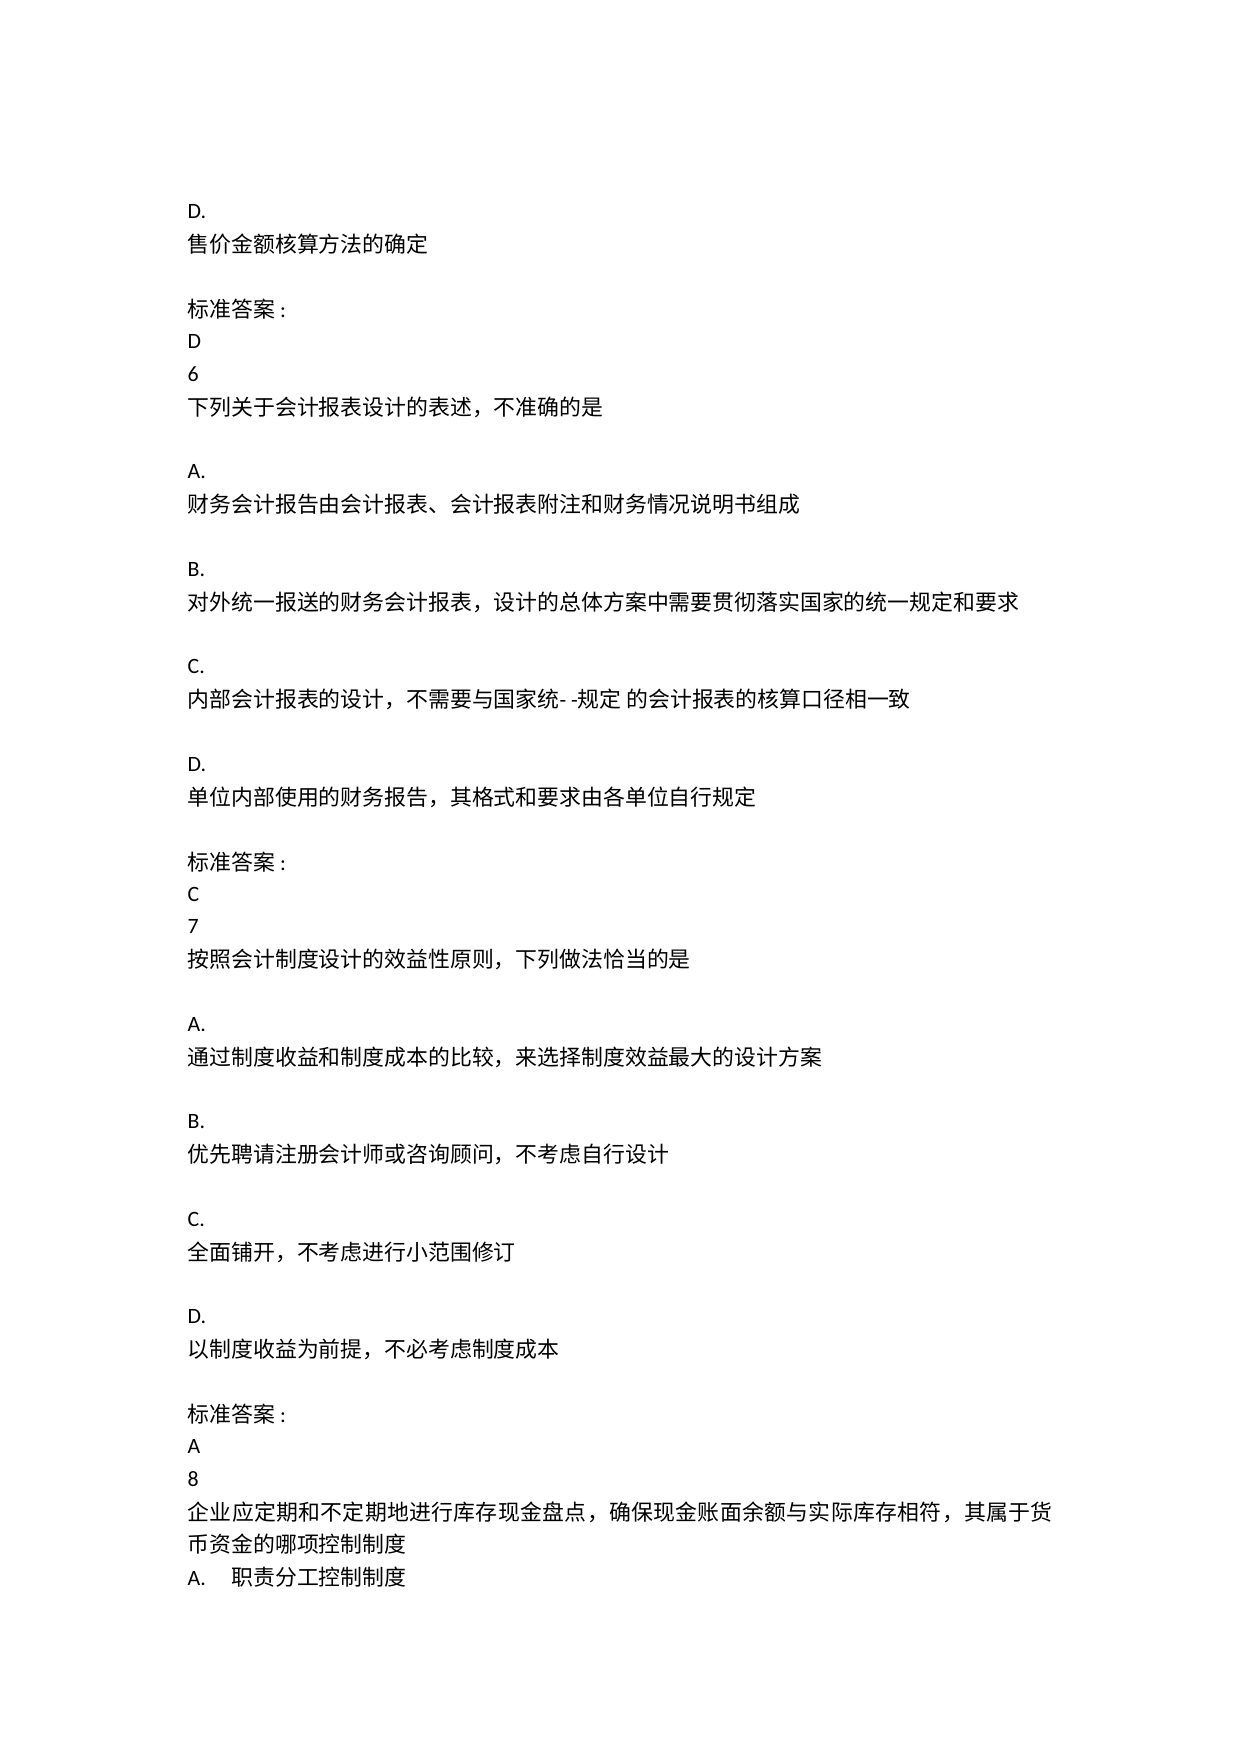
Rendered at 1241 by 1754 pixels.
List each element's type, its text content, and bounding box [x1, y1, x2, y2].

text B. [187, 1104, 1053, 1137]
text D. [187, 747, 1053, 779]
text 6 [187, 357, 1053, 389]
text C. [187, 649, 1053, 682]
text D [187, 324, 1053, 357]
text 8 [187, 1462, 1053, 1494]
text 内部会计报表的设计，不需要与国家统- -规定 的会计报表的核算口径相一致 [187, 682, 1053, 714]
text C. [187, 1202, 1053, 1234]
text 以制度收益为前提，不必考虑制度成本 [187, 1332, 1053, 1364]
text 优先聘请注册会计师或咨询顾问，不考虑自行设计 [187, 1137, 1053, 1169]
text 售价金额核算方法的确定 [187, 227, 1053, 259]
text 对外统一报送的财务会计报表，设计的总体方案中需要贯彻落实国家的统一规定和要求 [187, 584, 1053, 617]
text 全面铺开，不考虑进行小范围修订 [187, 1234, 1053, 1267]
text 企业应定期和不定期地进行库存现金盘点，确保现金账面余额与实际库存相符，其属于货币资金的哪项控制制度 [187, 1494, 1053, 1559]
text 标准答案 : [187, 1397, 1053, 1429]
text 标准答案 : [187, 844, 1053, 877]
text B. [187, 552, 1053, 584]
text D. [187, 194, 1053, 227]
text 单位内部使用的财务报告，其格式和要求由各单位自行规定 [187, 779, 1053, 812]
text C [187, 877, 1053, 909]
text D. [187, 1299, 1053, 1332]
text 财务会计报告由会计报表、会计报表附注和财务情况说明书组成 [187, 487, 1053, 519]
text 7 [187, 909, 1053, 942]
text A [187, 1429, 1053, 1462]
text 下列关于会计报表设计的表述，不准确的是 [187, 389, 1053, 422]
text 通过制度收益和制度成本的比较，来选择制度效益最大的设计方案 [187, 1039, 1053, 1072]
text A. [187, 454, 1053, 487]
text A. 职责分工控制制度 [187, 1559, 1053, 1592]
text A. [187, 1007, 1053, 1039]
text 标准答案 : [187, 292, 1053, 324]
text 按照会计制度设计的效益性原则，下列做法恰当的是 [187, 942, 1053, 974]
